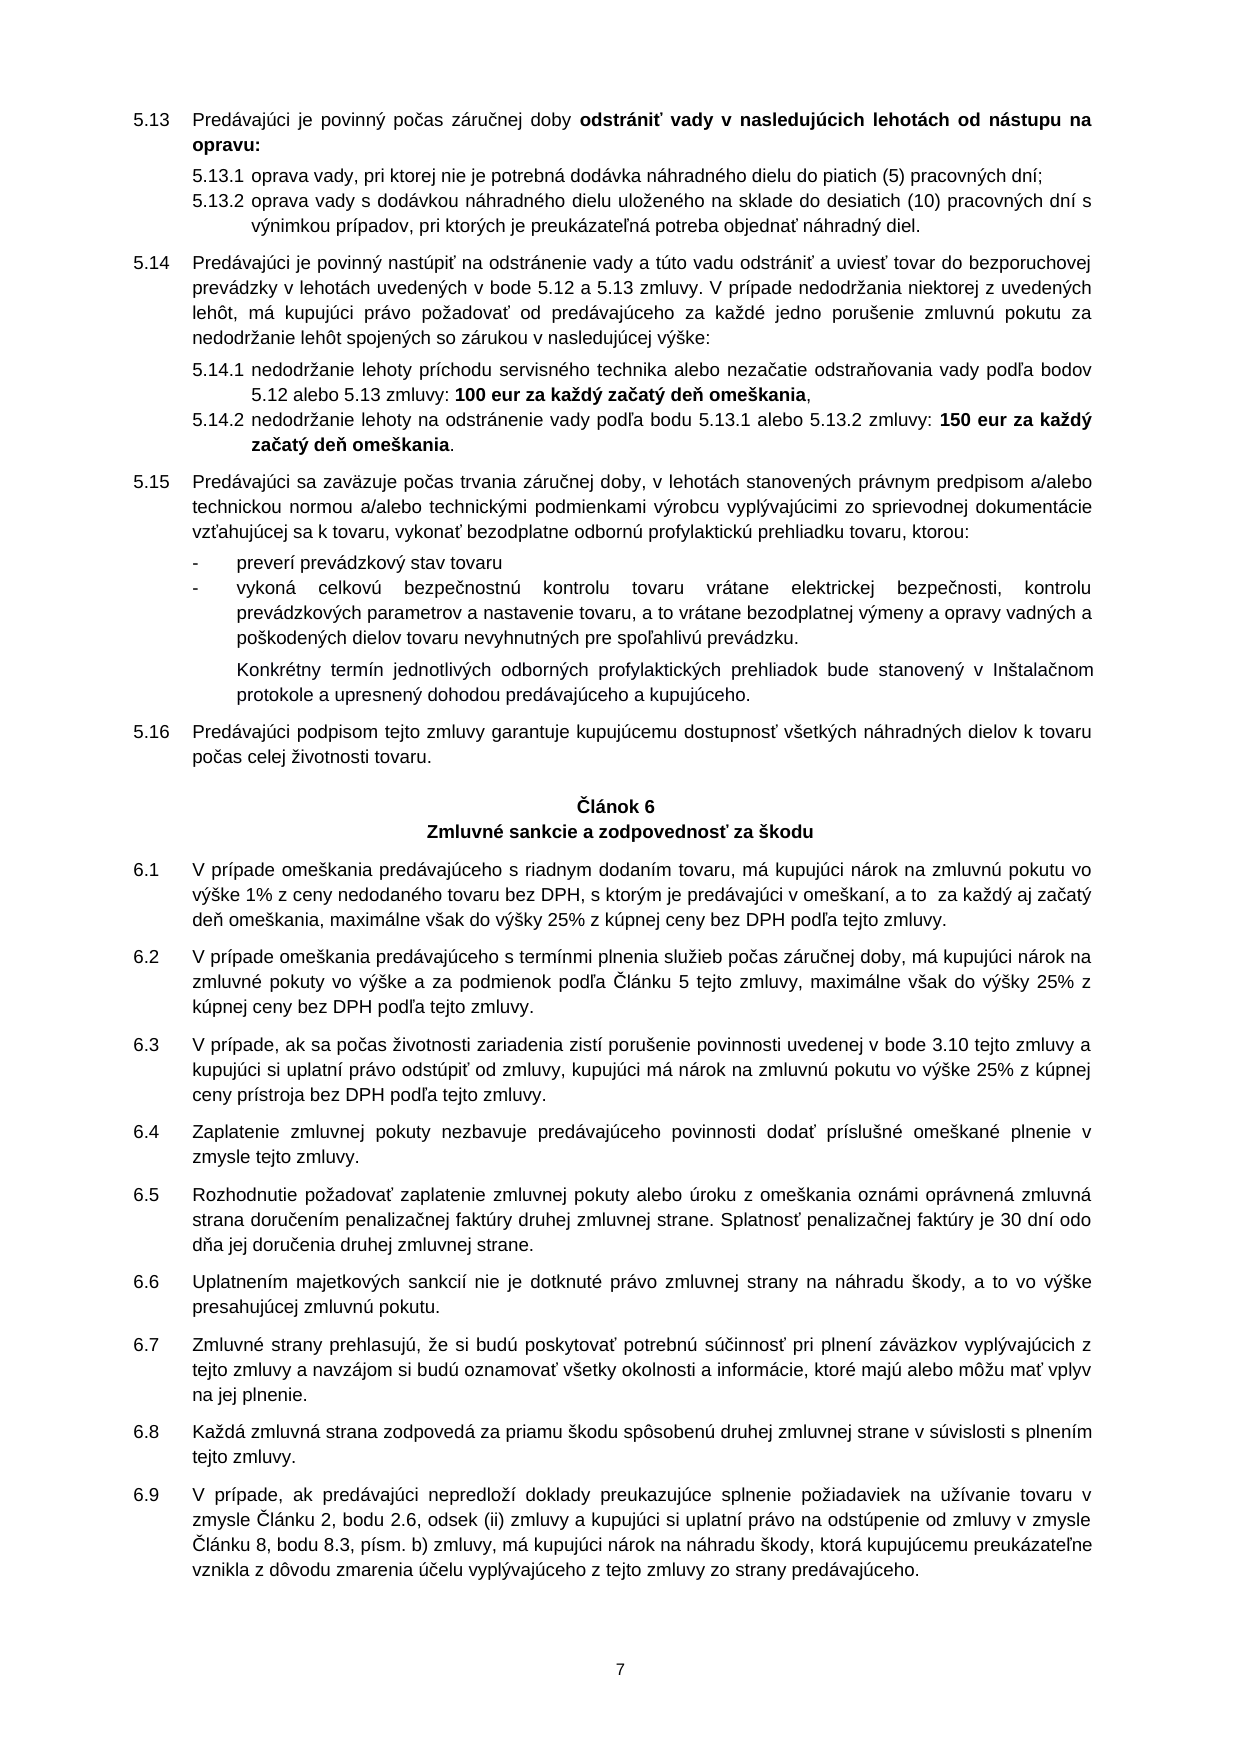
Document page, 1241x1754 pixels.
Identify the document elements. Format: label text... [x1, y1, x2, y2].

list Zaplatenie zmluvnej pokuty nezbavuje predávajúceho povinnosti dodať príslušné omeškané plnenie v zmysle tejto zmluvy. [133, 1117, 1092, 1167]
list V prípade, ak sa počas životnosti zariadenia zistí porušenie povinnosti uvedenej v bode 3.10 tejto zmluvy a kupujúci si uplatní právo odstúpiť od zmluvy, kupujúci má nárok na zmluvnú pokutu vo výške 25% z kúpnej ceny prístroja bez DPH podľa tejto zmluvy. [133, 1030, 1092, 1105]
list V prípade omeškania predávajúceho s termínmi plnenia služieb počas záručnej doby, má kupujúci nárok na zmluvné pokuty vo výške a za podmienok podľa Článku 5 tejto zmluvy, maximálne však do výšky 25% z kúpnej ceny bez DPH podľa tejto zmluvy. [133, 942, 1092, 1017]
list nedodržanie lehoty príchodu servisného technika alebo nezačatie odstraňovania vady podľa bodov 5.12 alebo 5.13 zmluvy: 100 eur za každý začatý deň omeškania, [192, 355, 1092, 405]
list Každá zmluvná strana zodpovedá za priamu škodu spôsobenú druhej zmluvnej strane v súvislosti s plnením tejto zmluvy. [133, 1417, 1092, 1467]
list Predávajúci je povinný nastúpiť na odstránenie vady a túto vadu odstrániť a uviesť tovar do bezporuchovej prevádzky v lehotách uvedených v bode 5.12 a 5.13 zmluvy. V prípade nedodržania niektorej z uvedených lehôt, má kupujúci právo požadovať od predávajúceho za každé jedno porušenie zmluvnú pokutu za nedodržanie lehôt spojených so zárukou v nasledujúcej výške: [133, 249, 1092, 349]
list oprava vady s dodávkou náhradného dielu uloženého na sklade do desiatich (10) pracovných dní s výnimkou prípadov, pri ktorých je preukázateľná potreba objednať náhradný diel. [192, 186, 1092, 236]
list oprava vady, pri ktorej nie je potrebná dodávka náhradného dielu do piatich (5) pracovných dní; [192, 161, 1092, 186]
list Predávajúci je povinný počas záručnej doby odstrániť vady v nasledujúcich lehotách od nástupu na opravu: [133, 105, 1092, 155]
text Zmluvné sankcie a zodpovednosť za škodu [427, 817, 1093, 842]
list Rozhodnutie požadovať zaplatenie zmluvnej pokuty alebo úroku z omeškania oznámi oprávnená zmluvná strana doručením penalizačnej faktúry druhej zmluvnej strane. Splatnosť penalizačnej faktúry je 30 dní odo dňa jej doručenia druhej zmluvnej strane. [133, 1180, 1092, 1255]
list Uplatnením majetkových sankcií nie je dotknuté právo zmluvnej strany na náhradu škody, a to vo výške presahujúcej zmluvnú pokutu. [133, 1267, 1092, 1317]
list V prípade, ak predávajúci nepredloží doklady preukazujúce splnenie požiadaviek na užívanie tovaru v zmysle Článku 2, bodu 2.6, odsek (ii) zmluvy a kupujúci si uplatní právo na odstúpenie od zmluvy v zmysle Článku 8, bodu 8.3, písm. b) zmluvy, má kupujúci nárok na náhradu škody, ktorá kupujúcemu preukázateľne vznikla z dôvodu zmarenia účelu vyplývajúceho z tejto zmluvy zo strany predávajúceho. [133, 1480, 1092, 1580]
text Článok 6 [133, 792, 1093, 817]
list Zmluvné strany prehlasujú, že si budú poskytovať potrebnú súčinnosť pri plnení záväzkov vyplývajúcich z tejto zmluvy a navzájom si budú oznamovať všetky okolnosti a informácie, ktoré majú alebo môžu mať vplyv na jej plnenie. [133, 1330, 1092, 1405]
list vykoná celkovú bezpečnostnú kontrolu tovaru vrátane elektrickej bezpečnosti, kontrolu prevádzkových parametrov a nastavenie tovaru, a to vrátane bezodplatnej výmeny a opravy vadných a poškodených dielov tovaru nevyhnutných pre spoľahlivú prevádzku. [192, 574, 1092, 649]
text Konkrétny termín jednotlivých odborných profylaktických prehliadok bude stanovený v Inštalačnom protokole a upresnený dohodou predávajúceho a kupujúceho. [236, 655, 1094, 705]
list Predávajúci podpisom tejto zmluvy garantuje kupujúcemu dostupnosť všetkých náhradných dielov k tovaru počas celej životnosti tovaru. [133, 717, 1092, 767]
list preverí prevádzkový stav tovaru [192, 549, 1092, 574]
list nedodržanie lehoty na odstránenie vady podľa bodu 5.13.1 alebo 5.13.2 zmluvy: 150 eur za každý začatý deň omeškania. [192, 405, 1092, 455]
list V prípade omeškania predávajúceho s riadnym dodaním tovaru, má kupujúci nárok na zmluvnú pokutu vo výške 1% z ceny nedodaného tovaru bez DPH, s ktorým je predávajúci v omeškaní, a to za každý aj začatý deň omeškania, maximálne však do výšky 25% z kúpnej ceny bez DPH podľa tejto zmluvy. [133, 855, 1092, 930]
list Predávajúci sa zaväzuje počas trvania záručnej doby, v lehotách stanovených právnym predpisom a/alebo technickou normou a/alebo technickými podmienkami výrobcu vyplývajúcimi zo sprievodnej dokumentácie vzťahujúcej sa k tovaru, vykonať bezodplatne odbornú profylaktickú prehliadku tovaru, ktorou: [133, 467, 1092, 542]
